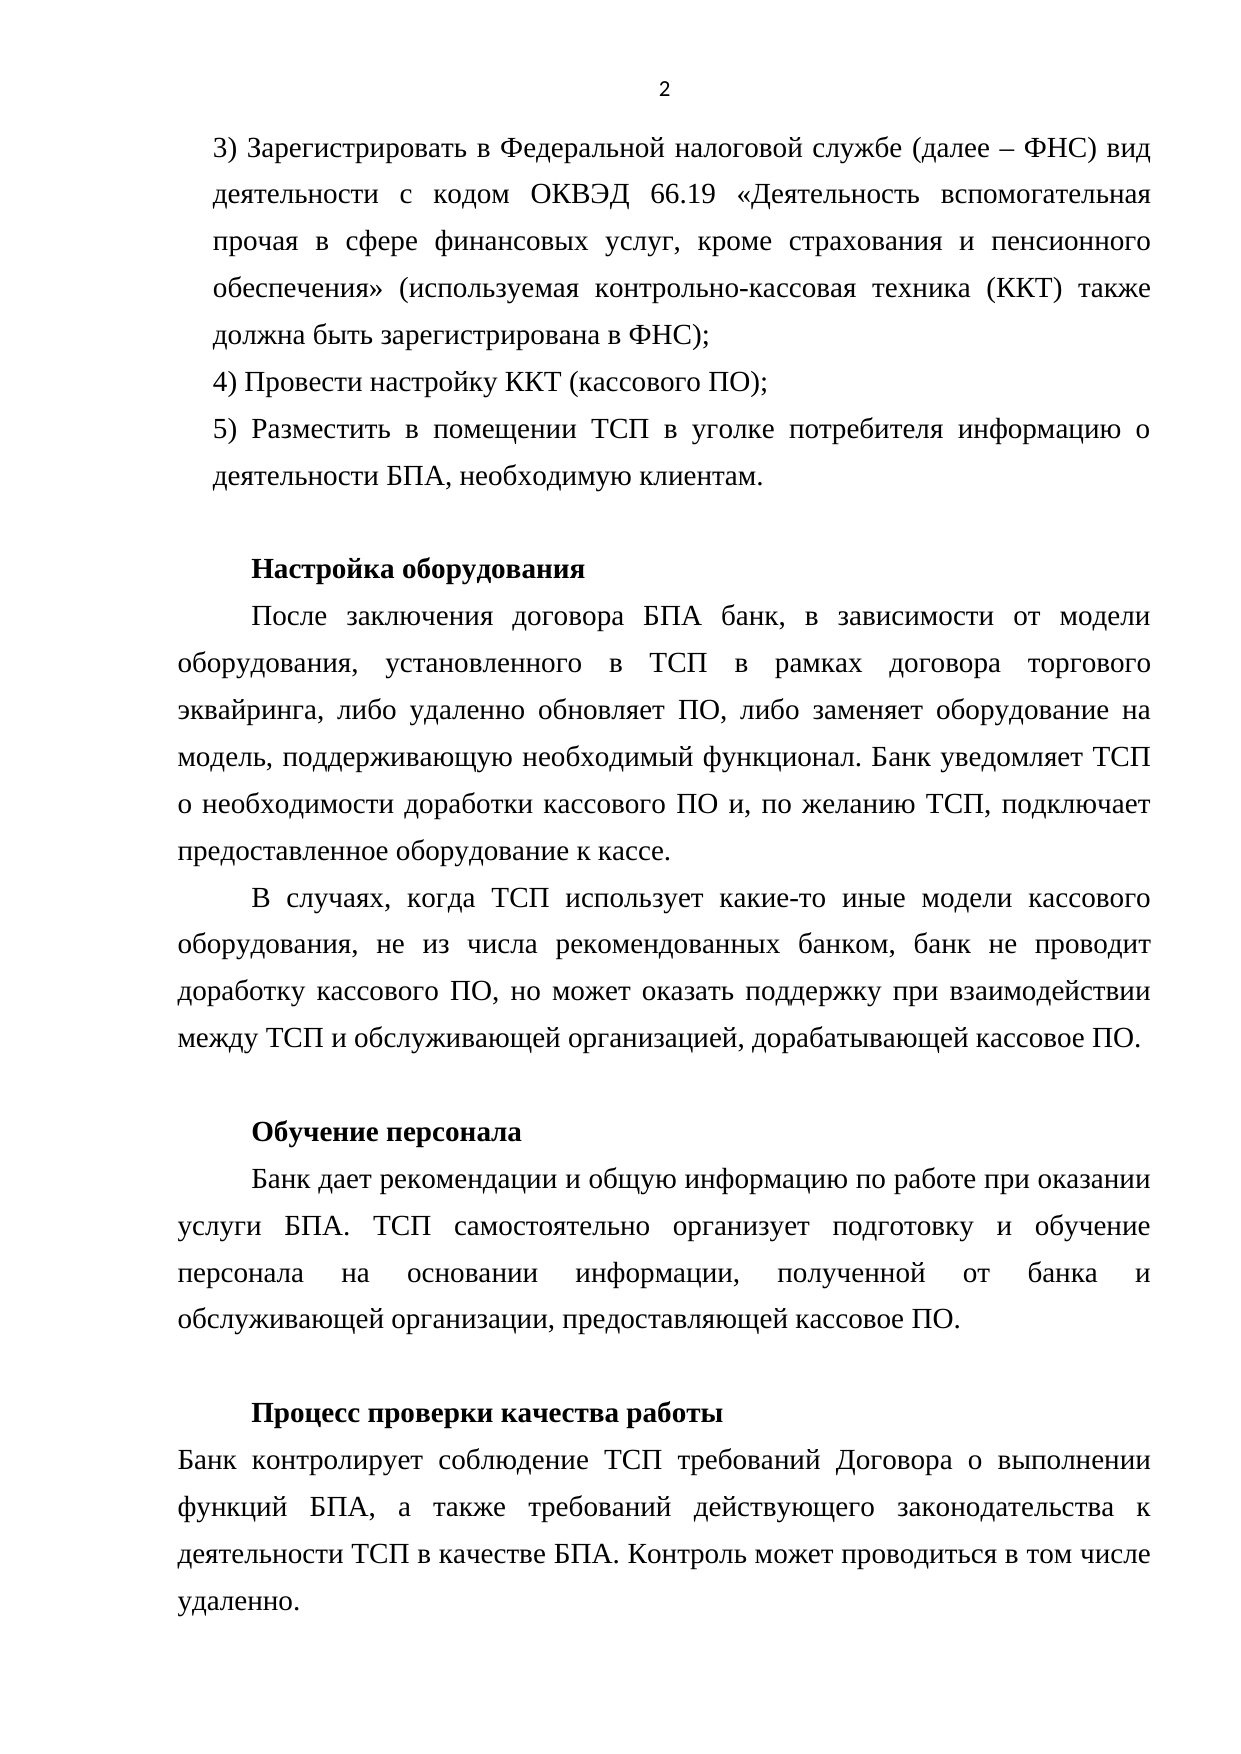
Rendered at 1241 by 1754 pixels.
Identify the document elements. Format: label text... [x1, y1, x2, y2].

text Банк дает рекомендации и общую информацию по работе при оказании услуги БПА. ТСП самостоятельно организует подготовку и обучение персонала на основании информации, полученной от банка и обслуживающей организации, предоставляющей кассовое ПО. [177, 1161, 1152, 1335]
text Процесс проверки качества работы [177, 1395, 1152, 1429]
list 3) Зарегистрировать в Федеральной налоговой службе (далее – ФНС) вид деятельности с кодом ОКВЭД 66.19 «Деятельность вспомогательная прочая в сфере финансовых услуг, кроме страхования и пенсионного обеспечения» (используемая контрольно-кассовая техника (ККТ) также должна быть зарегистрирована в ФНС); [213, 130, 1152, 351]
text Настройка оборудования [177, 552, 1152, 585]
text После заключения договора БПА банк, в зависимости от модели оборудования, установленного в ТСП в рамках договора торгового эквайринга, либо удаленно обновляет ПО, либо заменяет оборудование на модель, поддерживающую необходимый функционал. Банк уведомляет ТСП о необходимости доработки кассового ПО и, по желанию ТСП, подключает предоставленное оборудование к кассе. [177, 598, 1152, 866]
text В случаях, когда ТСП использует какие-то иные модели кассового оборудования, не из числа рекомендованных банком, банк не проводит доработку кассового ПО, но может оказать поддержку при взаимодействии между ТСП и обслуживающей организацией, дорабатывающей кассовое ПО. [177, 880, 1152, 1054]
list 4) Провести настройку ККТ (кассового ПО); [213, 364, 1152, 398]
text Обучение персонала [177, 1114, 1152, 1148]
text Банк контролирует соблюдение ТСП требований Договора о выполнении функций БПА, а также требований действующего законодательства к деятельности ТСП в качестве БПА. Контроль может проводиться в том числе удаленно. [177, 1442, 1152, 1616]
list 5) Разместить в помещении ТСП в уголке потребителя информацию о деятельности БПА, необходимую клиентам. [213, 411, 1152, 491]
